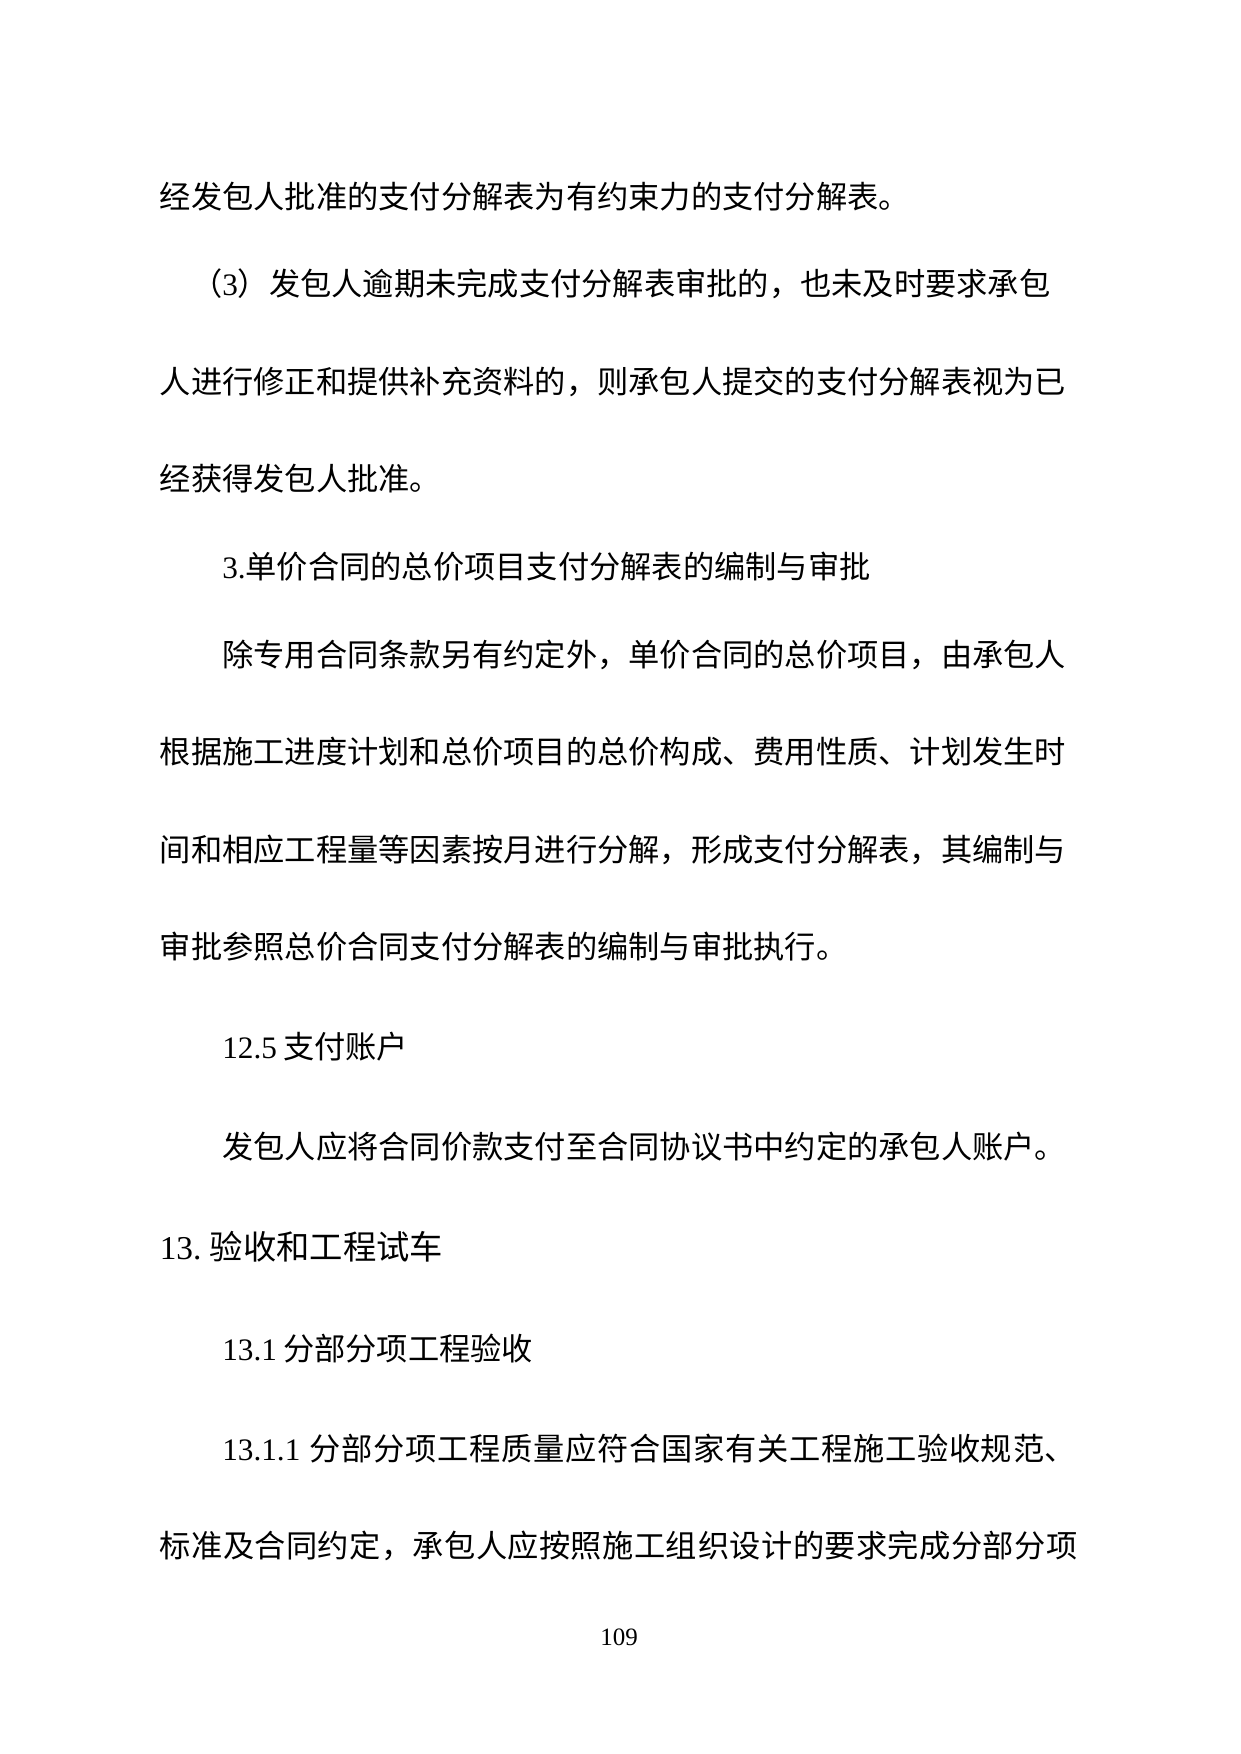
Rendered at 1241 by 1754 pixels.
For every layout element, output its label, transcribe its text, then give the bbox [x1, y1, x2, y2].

text 除专用合同条款另有约定外，单价合同的总价项目，由承包人根据施工进度计划和总价项目的总价构成、费用性质、计划发生时间和相应工程量等因素按月进行分解，形成支付分解表，其编制与审批参照总价合同支付分解表的编制与审批执行。 [159, 620, 1078, 977]
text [159, 162, 1078, 227]
text 3.单价合同的总价项目支付分解表的编制与审批 [159, 532, 1078, 597]
text 发包人应将合同价款支付至合同协议书中约定的承包人账户。 [159, 1112, 1078, 1177]
subtitle 13. 验收和工程试车 [159, 1213, 1078, 1278]
subtitle 12.5支付账户 [159, 1012, 1078, 1077]
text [159, 1414, 1078, 1577]
subtitle 13.1分部分项工程验收 [159, 1314, 1078, 1379]
text （3）发包人逾期未完成支付分解表审批的，也未及时要求承包人进行修正和提供补充资料的，则承包人提交的支付分解表视为已经获得发包人批准。 [159, 249, 1078, 509]
